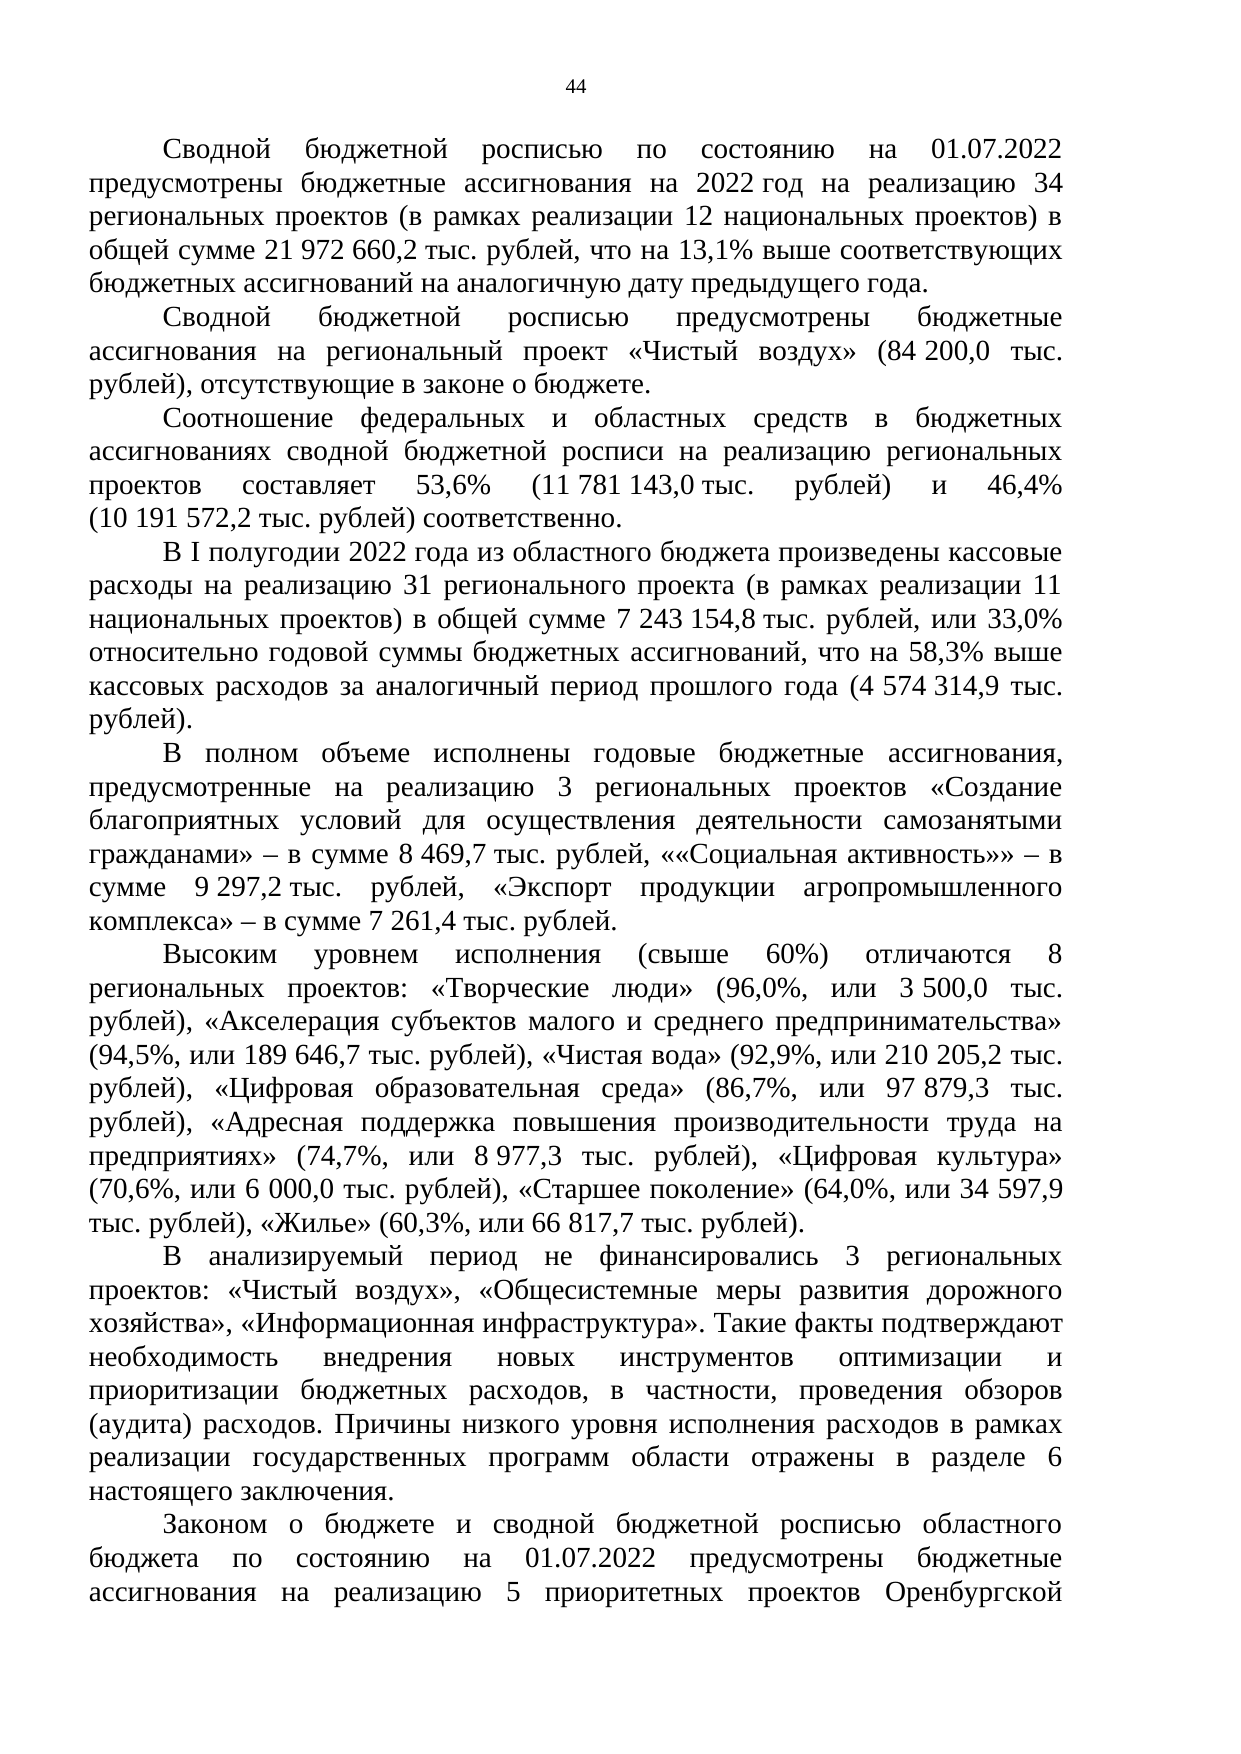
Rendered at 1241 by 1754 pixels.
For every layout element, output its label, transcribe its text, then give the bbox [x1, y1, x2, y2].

text В I полугодии 2022 года из областного бюджета произведены кассовые расходы на реализацию 31 регионального проекта (в рамках реализации 11 национальных проектов) в общей сумме 7 243 154,8 тыс. рублей, или 33,0% относительно годовой суммы бюджетных ассигнований, что на 58,3% выше кассовых расходов за аналогичный период прошлого года (4 574 314,9 тыс. рублей). [89, 534, 1063, 735]
text Сводной бюджетной росписью предусмотрены бюджетные ассигнования на региональный проект «Чистый воздух» (84 200,0 тыс. рублей), отсутствующие в законе о бюджете. [89, 299, 1063, 400]
text В анализируемый период не финансировались 3 региональных проектов: «Чистый воздух», «Общесистемные меры развития дорожного хозяйства», «Информационная инфраструктура». Такие факты подтверждают необходимость внедрения новых инструментов оптимизации и приоритизации бюджетных расходов, в частности, проведения обзоров (аудита) расходов. Причины низкого уровня исполнения расходов в рамках реализации государственных программ области отражены в разделе 6 настоящего заключения. [89, 1238, 1063, 1507]
text Высоким уровнем исполнения (свыше 60%) отличаются 8 региональных проектов: «Творческие люди» (96,0%, или 3 500,0 тыс. рублей), «Акселерация субъектов малого и среднего предпринимательства» (94,5%, или 189 646,7 тыс. рублей), «Чистая вода» (92,9%, или 210 205,2 тыс. рублей), «Цифровая образовательная среда» (86,7%, или 97 879,3 тыс. рублей), «Адресная поддержка повышения производительности труда на предприятиях» (74,7%, или 8 977,3 тыс. рублей), «Цифровая культура» (70,6%, или 6 000,0 тыс. рублей), «Старшее поколение» (64,0%, или 34 597,9 тыс. рублей), «Жилье» (60,3%, или 66 817,7 тыс. рублей). [89, 936, 1063, 1238]
text Сводной бюджетной росписью по состоянию на 01.07.2022 предусмотрены бюджетные ассигнования на 2022 год на реализацию 34 региональных проектов (в рамках реализации 12 национальных проектов) в общей сумме 21 972 660,2 тыс. рублей, что на 13,1% выше соответствующих бюджетных ассигнований на аналогичную дату предыдущего года. [89, 131, 1063, 299]
text Соотношение федеральных и областных средств в бюджетных ассигнованиях сводной бюджетной росписи на реализацию региональных проектов составляет 53,6% (11 781 143,0 тыс. рублей) и 46,4% (10 191 572,2 тыс. рублей) соответственно. [89, 400, 1063, 534]
text В полном объеме исполнены годовые бюджетные ассигнования, предусмотренные на реализацию 3 региональных проектов «Создание благоприятных условий для осуществления деятельности самозанятыми гражданами» – в сумме 8 469,7 тыс. рублей, ««Социальная активность»» – в сумме 9 297,2 тыс. рублей, «Экспорт продукции агропромышленного комплекса» – в сумме 7 261,4 тыс. рублей. [89, 735, 1063, 936]
